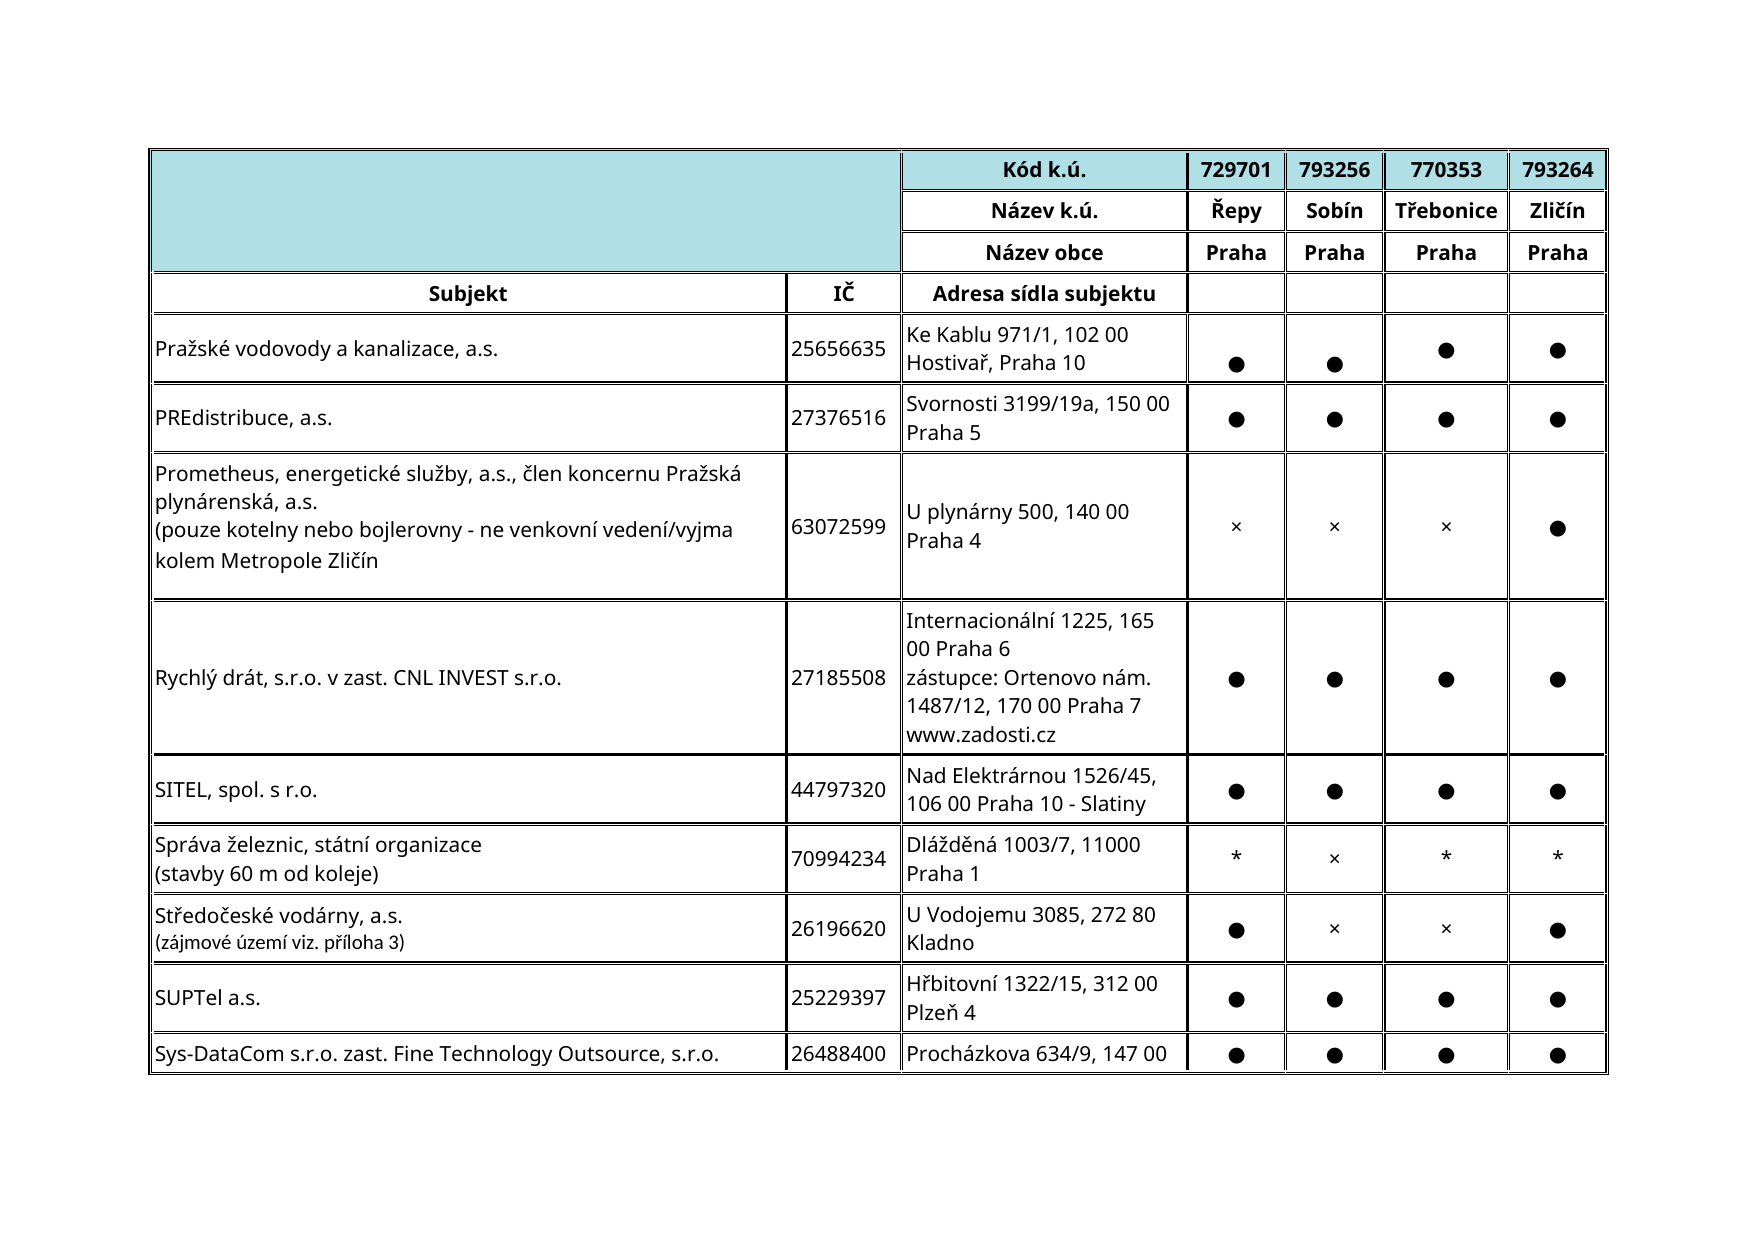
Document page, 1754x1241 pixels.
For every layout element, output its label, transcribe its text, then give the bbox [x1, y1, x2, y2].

table_header 793256 [1286, 149, 1384, 189]
table_cell Prometheus, energetické služby, a.s., člen koncernu Pražská plynárenská, a.s. (pouze kotelny nebo bojlerovny - ne venkovní vedení/vyjma kolem Metropole Zličín [150, 451, 786, 598]
table_cell Středočeské vodárny, a.s. (zájmové území viz. příloha 3) [150, 892, 786, 961]
table_cell U plynárny 500, 140 00 Praha 4 [903, 454, 1186, 598]
table_cell 26488400 [786, 1034, 902, 1072]
table_cell [1189, 274, 1284, 312]
table_cell Třebonice [1386, 192, 1507, 230]
table_cell ● [1189, 385, 1284, 451]
table_header Kód k.ú. [902, 151, 1187, 189]
table_cell ● [1189, 965, 1284, 1031]
table_cell Správa železnic, státní organizace (stavby 60 m od koleje) [152, 822, 785, 892]
table_cell Dlážděná 1003/7, 11000 Praha 1 [903, 826, 1186, 892]
table_cell Rychlý drát, s.r.o. v zast. CNL INVEST s.r.o. [152, 598, 785, 753]
table_cell ● [1510, 381, 1606, 451]
table_cell ● od 6m [1187, 1034, 1286, 1072]
table_cell ● [1510, 961, 1606, 1031]
table_cell * [1386, 826, 1507, 892]
table_cell Svornosti 3199/19a, 150 00 Praha 5 [903, 385, 1186, 451]
table_cell ● [1189, 756, 1284, 822]
table_cell ● [1189, 315, 1284, 381]
table_cell 27185508 [788, 602, 900, 753]
table_header 729701 [1187, 151, 1286, 189]
table_cell ● [1386, 965, 1507, 1031]
table_header [152, 151, 902, 271]
table_cell ● od 6m [1286, 1031, 1384, 1072]
table_cell Zličín [1509, 189, 1607, 230]
table_cell Praha [1287, 233, 1382, 271]
table_cell PREdistribuce, a.s. [152, 381, 785, 451]
table_cell Hřbitovní 1322/15, 312 00 Plzeň 4 [903, 965, 1186, 1031]
table_cell 25229397 [788, 965, 900, 1031]
table_cell [1386, 274, 1507, 312]
table_cell SITEL, spol. s r.o. [150, 753, 785, 822]
table_cell Řepy [1189, 192, 1284, 230]
table_cell 70994234 [788, 826, 900, 892]
table_cell × [1287, 895, 1382, 961]
table_cell 44797320 [788, 756, 900, 822]
table_cell ● od 6m [1509, 1031, 1607, 1072]
table_cell 63072599 [788, 454, 900, 598]
table_cell U Vodojemu 3085, 272 80 Kladno [903, 895, 1186, 961]
table_cell ● [1287, 315, 1382, 381]
table_cell Praha [1509, 230, 1607, 271]
table_cell ● [1386, 602, 1507, 753]
table_cell ● [1287, 385, 1382, 451]
table_cell ● [1287, 602, 1382, 753]
table_cell ● [1509, 892, 1607, 961]
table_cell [150, 1031, 786, 1072]
table_cell [1509, 271, 1607, 312]
table_header 793264 [1509, 151, 1605, 189]
table_header 770353 [1384, 151, 1508, 189]
table_cell IČ [788, 274, 900, 312]
table_cell Subjekt [150, 271, 786, 312]
table_cell × [1189, 454, 1284, 598]
table_cell ● [1386, 315, 1507, 381]
table_cell ● [1386, 756, 1507, 822]
table_cell SUPTel a.s. [152, 961, 785, 1031]
table_cell ● [1509, 451, 1607, 598]
table_cell Adresa sídla subjektu [903, 274, 1186, 312]
table_cell * [1510, 822, 1606, 892]
table_cell ● [1189, 895, 1284, 961]
table_cell 27376516 [788, 385, 900, 451]
table_cell 26196620 [788, 895, 900, 961]
table_cell 25656635 [788, 315, 900, 381]
table_cell ● [1287, 756, 1382, 822]
table_cell Sobín [1287, 192, 1382, 230]
table_cell * [1189, 826, 1284, 892]
table_cell Internacionální 1225, 165 00 Praha 6 zástupce: Ortenovo nám. 1487/12, 170 00 Praha 7 www.zadosti.cz [903, 602, 1186, 753]
table_cell Ke Kablu 971/1, 102 00 Hostivař, Praha 10 [903, 315, 1186, 381]
table_cell Procházkova 634/9, 147 00 Praha 4 [902, 1034, 1187, 1072]
table_cell × [1287, 454, 1382, 598]
table_cell ● od 6m [1384, 1034, 1508, 1072]
table_cell ● [1386, 385, 1507, 451]
table_cell Praha [1386, 233, 1507, 271]
table_cell Název obce [903, 233, 1186, 271]
table_cell Nad Elektrárnou 1526/45, 106 00 Praha 10 - Slatiny [903, 756, 1186, 822]
table_cell Pražské vodovody a kanalizace, a.s. [150, 312, 786, 381]
table_cell ● [1287, 965, 1382, 1031]
table_cell ● [1189, 602, 1284, 753]
table_cell Název k.ú. [903, 192, 1186, 230]
table_cell ● [1510, 598, 1606, 753]
table_cell ● [1509, 312, 1607, 381]
table_cell × [1386, 454, 1507, 598]
table_cell Praha [1189, 233, 1284, 271]
table_cell [1287, 274, 1382, 312]
table_cell × [1287, 826, 1382, 892]
table_cell × [1386, 895, 1507, 961]
table_cell ● [1510, 753, 1607, 822]
